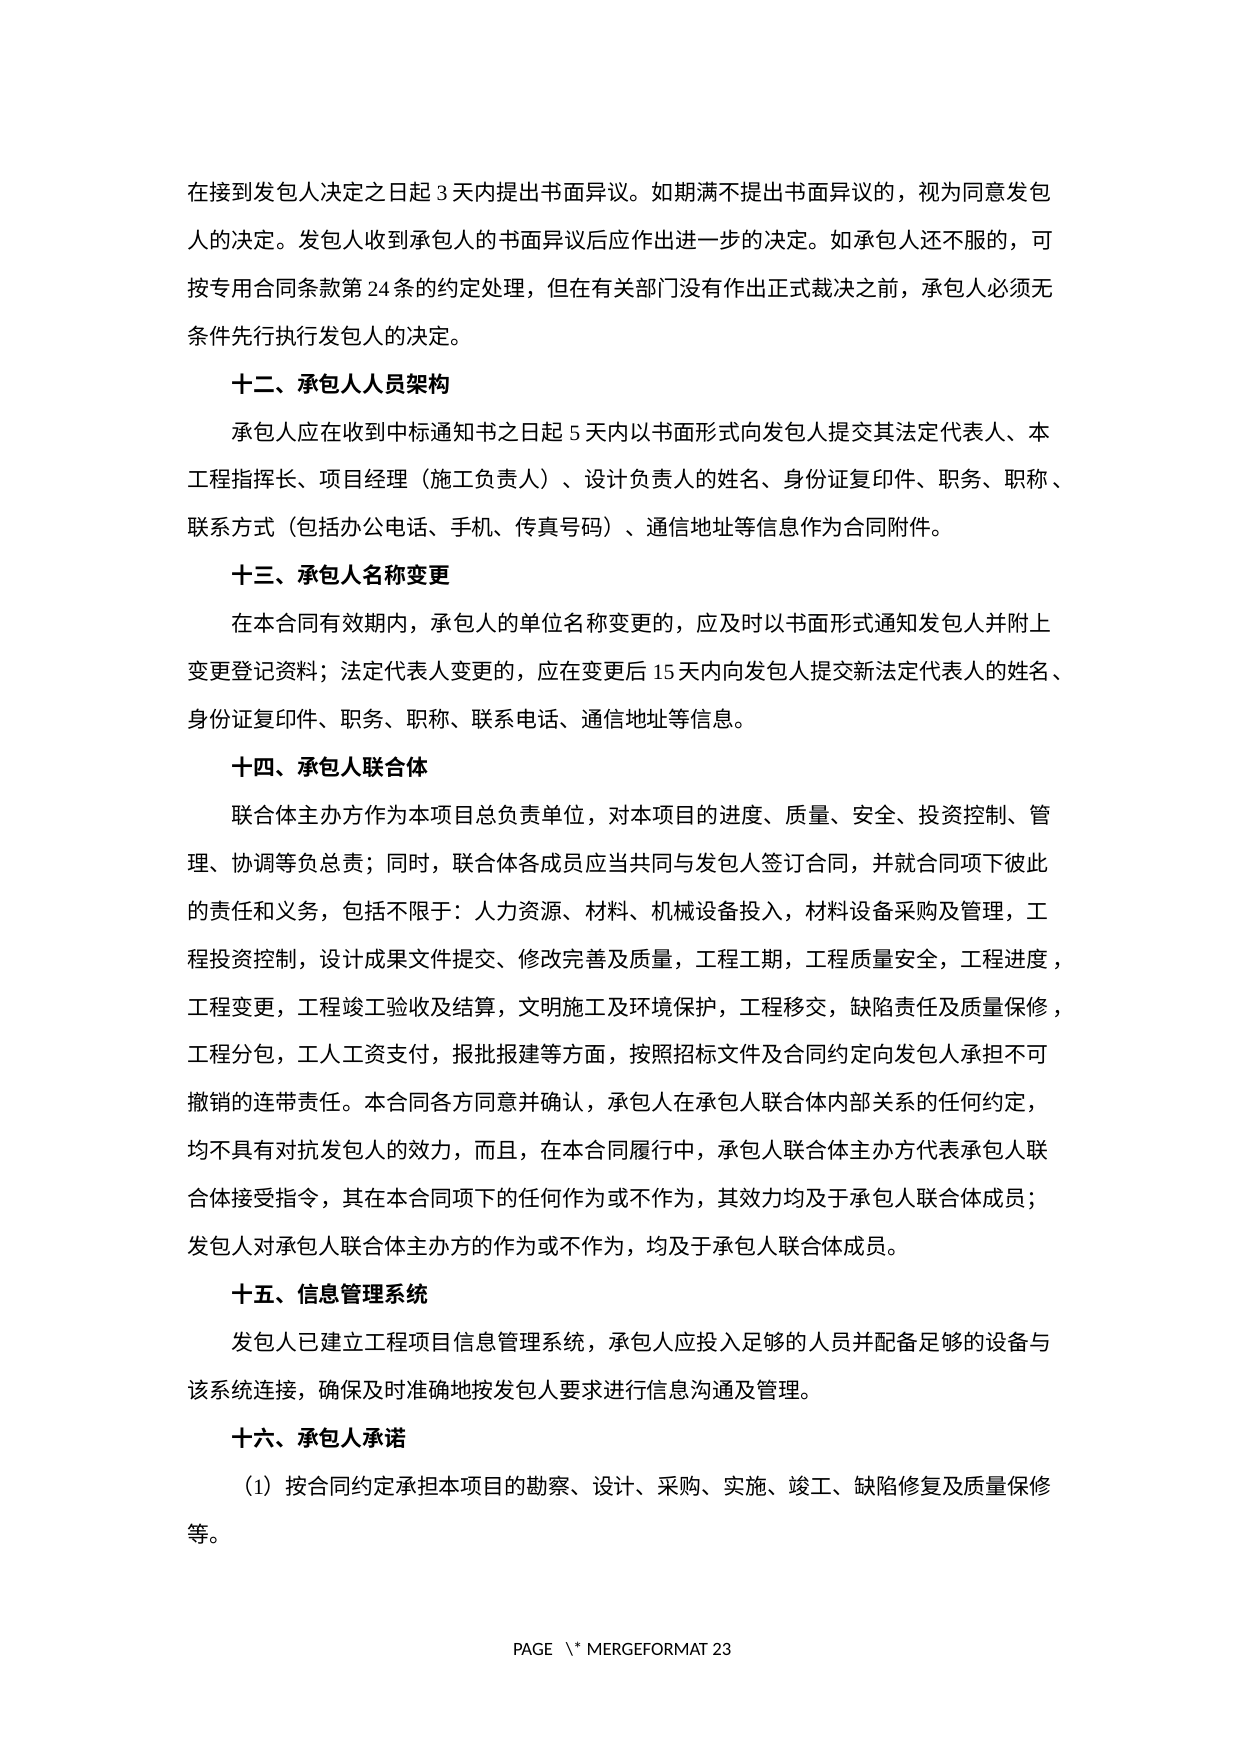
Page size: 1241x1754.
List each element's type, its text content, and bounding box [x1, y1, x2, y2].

text 发包人已建立工程项目信息管理系统，承包人应投入足够的人员并配备足够的设备与该系统连接，确保及时准确地按发包人要求进行信息沟通及管理。 [187, 1312, 1052, 1408]
text 联合体主办方作为本项目总负责单位，对本项目的进度、质量、安全、投资控制、管理、协调等负总责；同时，联合体各成员应当共同与发包人签订合同，并就合同项下彼此的责任和义务，包括不限于：人力资源、材料、机械设备投入，材料设备采购及管理，工程投资控制，设计成果文件提交、修改完善及质量，工程工期，工程质量安全，工程进度，工程变更，工程竣工验收及结算，文明施工及环境保护，工程移交，缺陷责任及质量保修，工程分包，工人工资支付，报批报建等方面，按照招标文件及合同约定向发包人承担不可撤销的连带责任。本合同各方同意并确认，承包人在承包人联合体内部关系的任何约定，均不具有对抗发包人的效力，而且，在本合同履行中，承包人联合体主办方代表承包人联合体接受指令，其在本合同项下的任何作为或不作为，其效力均及于承包人联合体成员；发包人对承包人联合体主办方的作为或不作为，均及于承包人联合体成员。 [187, 785, 1052, 1264]
text 十二、承包人人员架构 [187, 354, 1052, 402]
text 十三、承包人名称变更 [187, 545, 1052, 593]
text 在本合同有效期内，承包人的单位名称变更的，应及时以书面形式通知发包人并附上变更登记资料；法定代表人变更的，应在变更后15天内向发包人提交新法定代表人的姓名、身份证复印件、职务、职称、联系电话、通信地址等信息。 [187, 593, 1052, 737]
text 十五、信息管理系统 [187, 1264, 1052, 1312]
text 十六、承包人承诺 [187, 1408, 1052, 1456]
text （1）按合同约定承担本项目的勘察、设计、采购、实施、竣工、缺陷修复及质量保修等。 [187, 1456, 1052, 1552]
text 十四、承包人联合体 [187, 737, 1052, 785]
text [187, 162, 1053, 354]
text 承包人应在收到中标通知书之日起5天内以书面形式向发包人提交其法定代表人、本工程指挥长、项目经理（施工负责人）、设计负责人的姓名、身份证复印件、职务、职称、联系方式（包括办公电话、手机、传真号码）、通信地址等信息作为合同附件。 [187, 402, 1052, 545]
